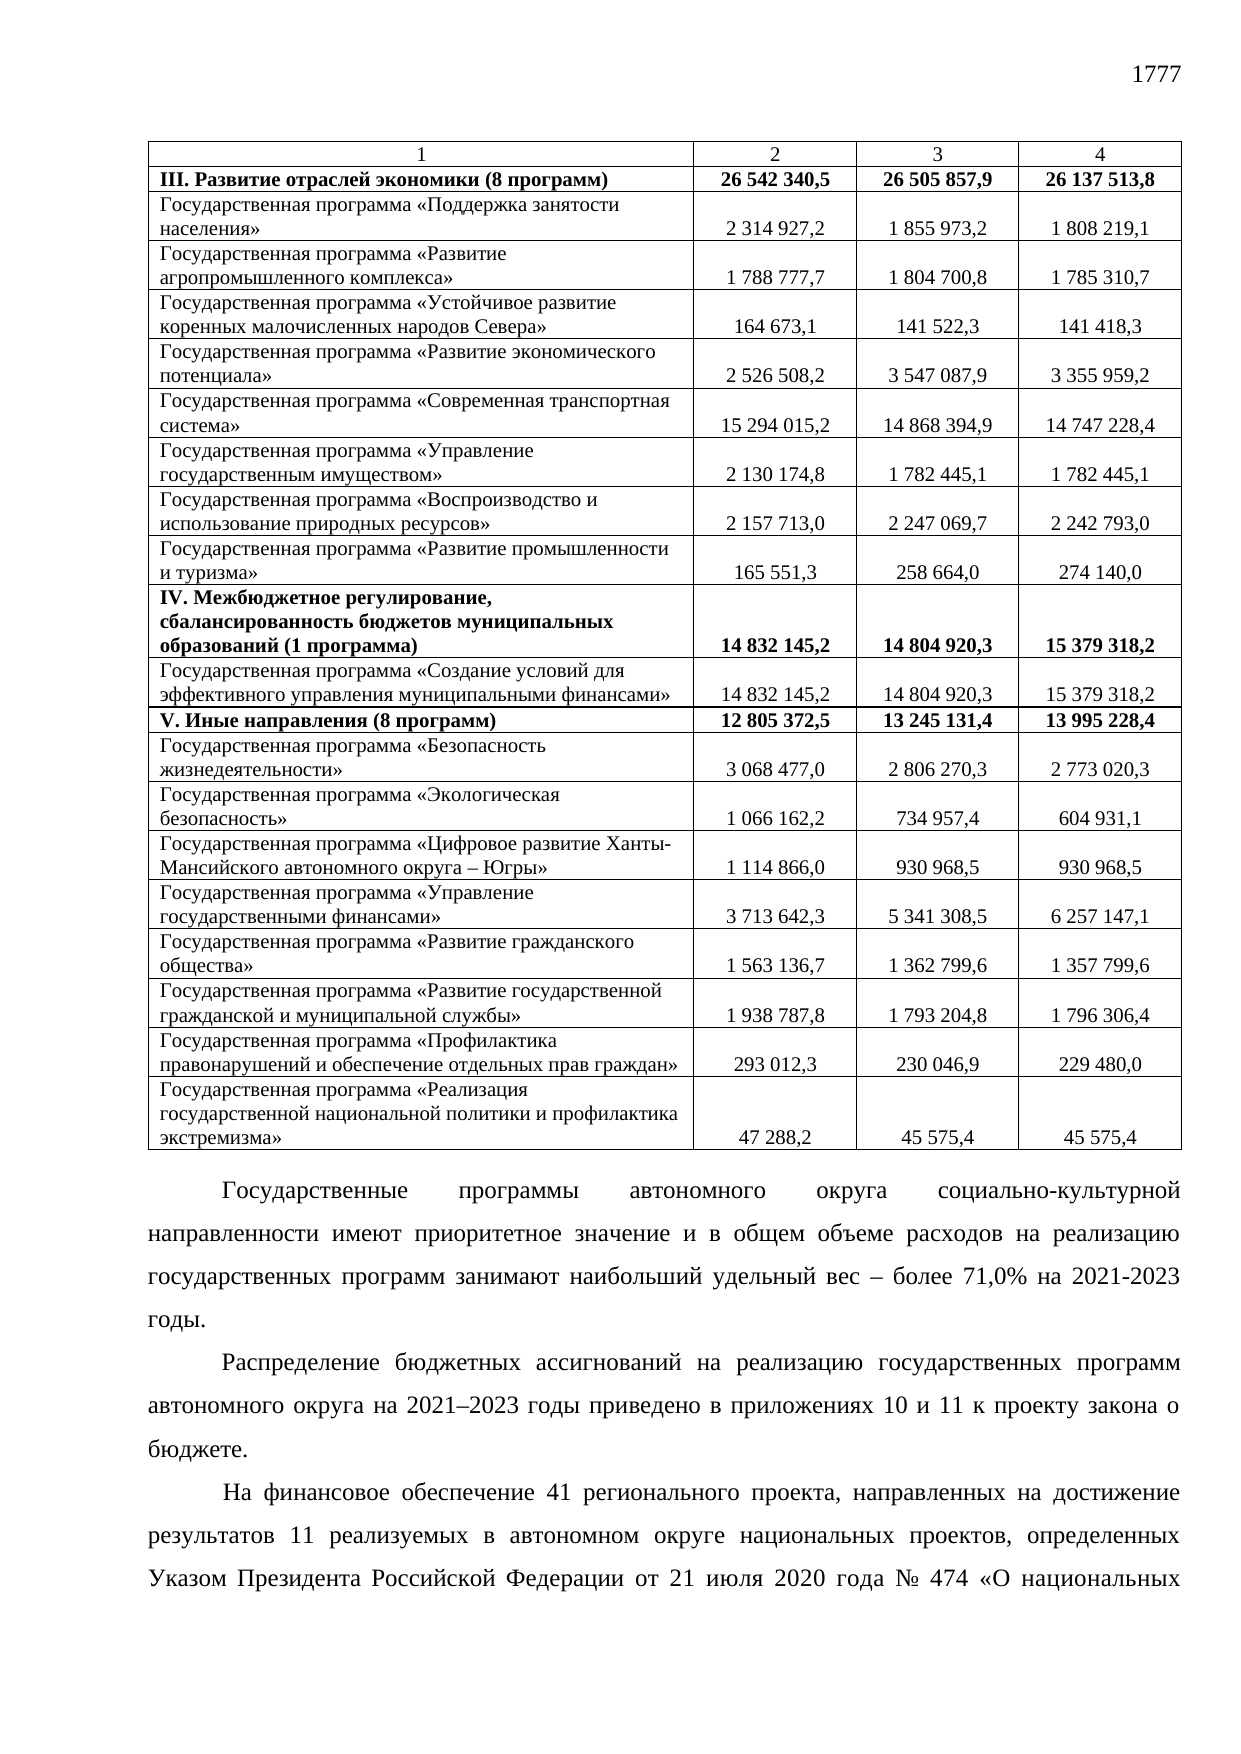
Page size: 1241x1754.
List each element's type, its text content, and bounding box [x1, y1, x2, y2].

table_cell 1 796 306,4 [1019, 979, 1181, 1027]
table_cell 1 563 136,7 [694, 929, 856, 977]
table_cell 14 804 920,3 [857, 585, 1018, 657]
table_cell 1 362 799,6 [857, 929, 1018, 977]
table_cell Государственная программа «Развитие промышленности и туризма» [149, 536, 693, 584]
table_cell 141 522,3 [857, 290, 1018, 338]
table_cell 930 968,5 [1019, 831, 1181, 879]
table_cell 1 804 700,8 [857, 241, 1018, 289]
table_cell 1 788 777,7 [694, 241, 856, 289]
table_cell 3 547 087,9 [857, 339, 1018, 387]
table_cell 2 773 020,3 [1019, 733, 1181, 781]
table_cell Государственная программа «Реализация государственной национальной политики и профилактика экстремизма» [149, 1077, 693, 1149]
table_cell 1 793 204,8 [857, 979, 1018, 1027]
table_cell Государственная программа «Профилактика правонарушений и обеспечение отдельных прав граждан» [149, 1028, 693, 1076]
table_cell 1 808 219,1 [1019, 192, 1181, 240]
table_cell 26 505 857,9 [857, 167, 1018, 191]
table_cell Государственная программа «Развитие государственной гражданской и муниципальной службы» [149, 979, 693, 1027]
table_cell IV. Межбюджетное регулирование, сбалансированность бюджетов муниципальных образований (1 программа) [149, 585, 693, 657]
table_cell 1 357 799,6 [1019, 929, 1181, 977]
table_cell Государственная программа «Безопасность жизнедеятельности» [149, 733, 693, 781]
table_cell 3 355 959,2 [1019, 339, 1181, 387]
table_cell 12 805 372,5 [694, 708, 856, 732]
table_cell 14 832 145,2 [694, 585, 856, 657]
table_cell 2 806 270,3 [857, 733, 1018, 781]
table_cell 2 130 174,8 [694, 438, 856, 486]
table_cell 604 931,1 [1019, 782, 1181, 830]
table_cell Государственная программа «Устойчивое развитие коренных малочисленных народов Севера» [149, 290, 693, 338]
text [148, 1477, 1181, 1592]
table_cell Государственная программа «Создание условий для эффективного управления муниципальными финансами» [149, 658, 693, 706]
table_cell 1 938 787,8 [694, 979, 856, 1027]
table_cell 13 245 131,4 [857, 708, 1018, 732]
table_cell V. Иные направления (8 программ) [149, 708, 693, 732]
table_cell 1 785 310,7 [1019, 241, 1181, 289]
table_cell 1 782 445,1 [857, 438, 1018, 486]
table_cell 229 480,0 [1019, 1028, 1181, 1076]
table_cell 45 575,4 [1019, 1077, 1181, 1149]
text Распределение бюджетных ассигнований на реализацию государственных программ автономного округа на 2021–2023 годы приведено в приложениях 10 и 11 к проекту закона о бюджете. [148, 1347, 1181, 1462]
table_cell 164 673,1 [694, 290, 856, 338]
table_cell 5 341 308,5 [857, 880, 1018, 928]
table_cell 1 855 973,2 [857, 192, 1018, 240]
table_cell 3 068 477,0 [694, 733, 856, 781]
table_cell 6 257 147,1 [1019, 880, 1181, 928]
table_cell 45 575,4 [857, 1077, 1018, 1149]
table_cell Государственная программа «Воспроизводство и использование природных ресурсов» [149, 487, 693, 535]
table_cell 930 968,5 [857, 831, 1018, 879]
table_cell 14 804 920,3 [857, 658, 1018, 706]
table_cell 15 379 318,2 [1019, 658, 1181, 706]
table_cell Государственная программа «Современная транспортная система» [149, 389, 693, 437]
table_cell 15 294 015,2 [694, 389, 856, 437]
table_cell 14 747 228,4 [1019, 389, 1181, 437]
table_cell Государственная программа «Поддержка занятости населения» [149, 192, 693, 240]
table_cell 1 114 866,0 [694, 831, 856, 879]
table_cell Государственная программа «Цифровое развитие Ханты-Мансийского автономного округа – Югры» [149, 831, 693, 879]
table_cell Государственная программа «Развитие гражданского общества» [149, 929, 693, 977]
table_cell Государственная программа «Управление государственными финансами» [149, 880, 693, 928]
table_cell 230 046,9 [857, 1028, 1018, 1076]
table_cell Государственная программа «Развитие экономического потенциала» [149, 339, 693, 387]
table_cell 258 664,0 [857, 536, 1018, 584]
table_cell 2 242 793,0 [1019, 487, 1181, 535]
table_cell 26 137 513,8 [1019, 167, 1181, 191]
table_cell 1 782 445,1 [1019, 438, 1181, 486]
table_cell 2 157 713,0 [694, 487, 856, 535]
table_cell III. Развитие отраслей экономики (8 программ) [149, 167, 693, 191]
table_cell 141 418,3 [1019, 290, 1181, 338]
text Государственные программы автономного округа социально-культурной направленности имеют приоритетное значение и в общем объеме расходов на реализацию государственных программ занимают наибольший удельный вес – более 71,0% на 2021-2023 годы. [148, 1175, 1181, 1333]
table_header 2 [694, 142, 856, 166]
table_cell 165 551,3 [694, 536, 856, 584]
table_cell 2 526 508,2 [694, 339, 856, 387]
table_header 3 [857, 142, 1018, 166]
table_cell 26 542 340,5 [694, 167, 856, 191]
table_cell Государственная программа «Управление государственным имуществом» [149, 438, 693, 486]
table_header 1 [149, 142, 693, 166]
table_cell 734 957,4 [857, 782, 1018, 830]
table_cell 3 713 642,3 [694, 880, 856, 928]
table_cell 47 288,2 [694, 1077, 856, 1149]
table_cell Государственная программа «Развитие агропромышленного комплекса» [149, 241, 693, 289]
table_cell 2 247 069,7 [857, 487, 1018, 535]
table_cell 14 868 394,9 [857, 389, 1018, 437]
table_cell 293 012,3 [694, 1028, 856, 1076]
table_cell 1 066 162,2 [694, 782, 856, 830]
table_cell 13 995 228,4 [1019, 708, 1181, 732]
table_cell 2 314 927,2 [694, 192, 856, 240]
table_cell 15 379 318,2 [1019, 585, 1181, 657]
table_cell Государственная программа «Экологическая безопасность» [149, 782, 693, 830]
table_header 4 [1019, 142, 1181, 166]
table_cell 274 140,0 [1019, 536, 1181, 584]
table_cell 14 832 145,2 [694, 658, 856, 706]
